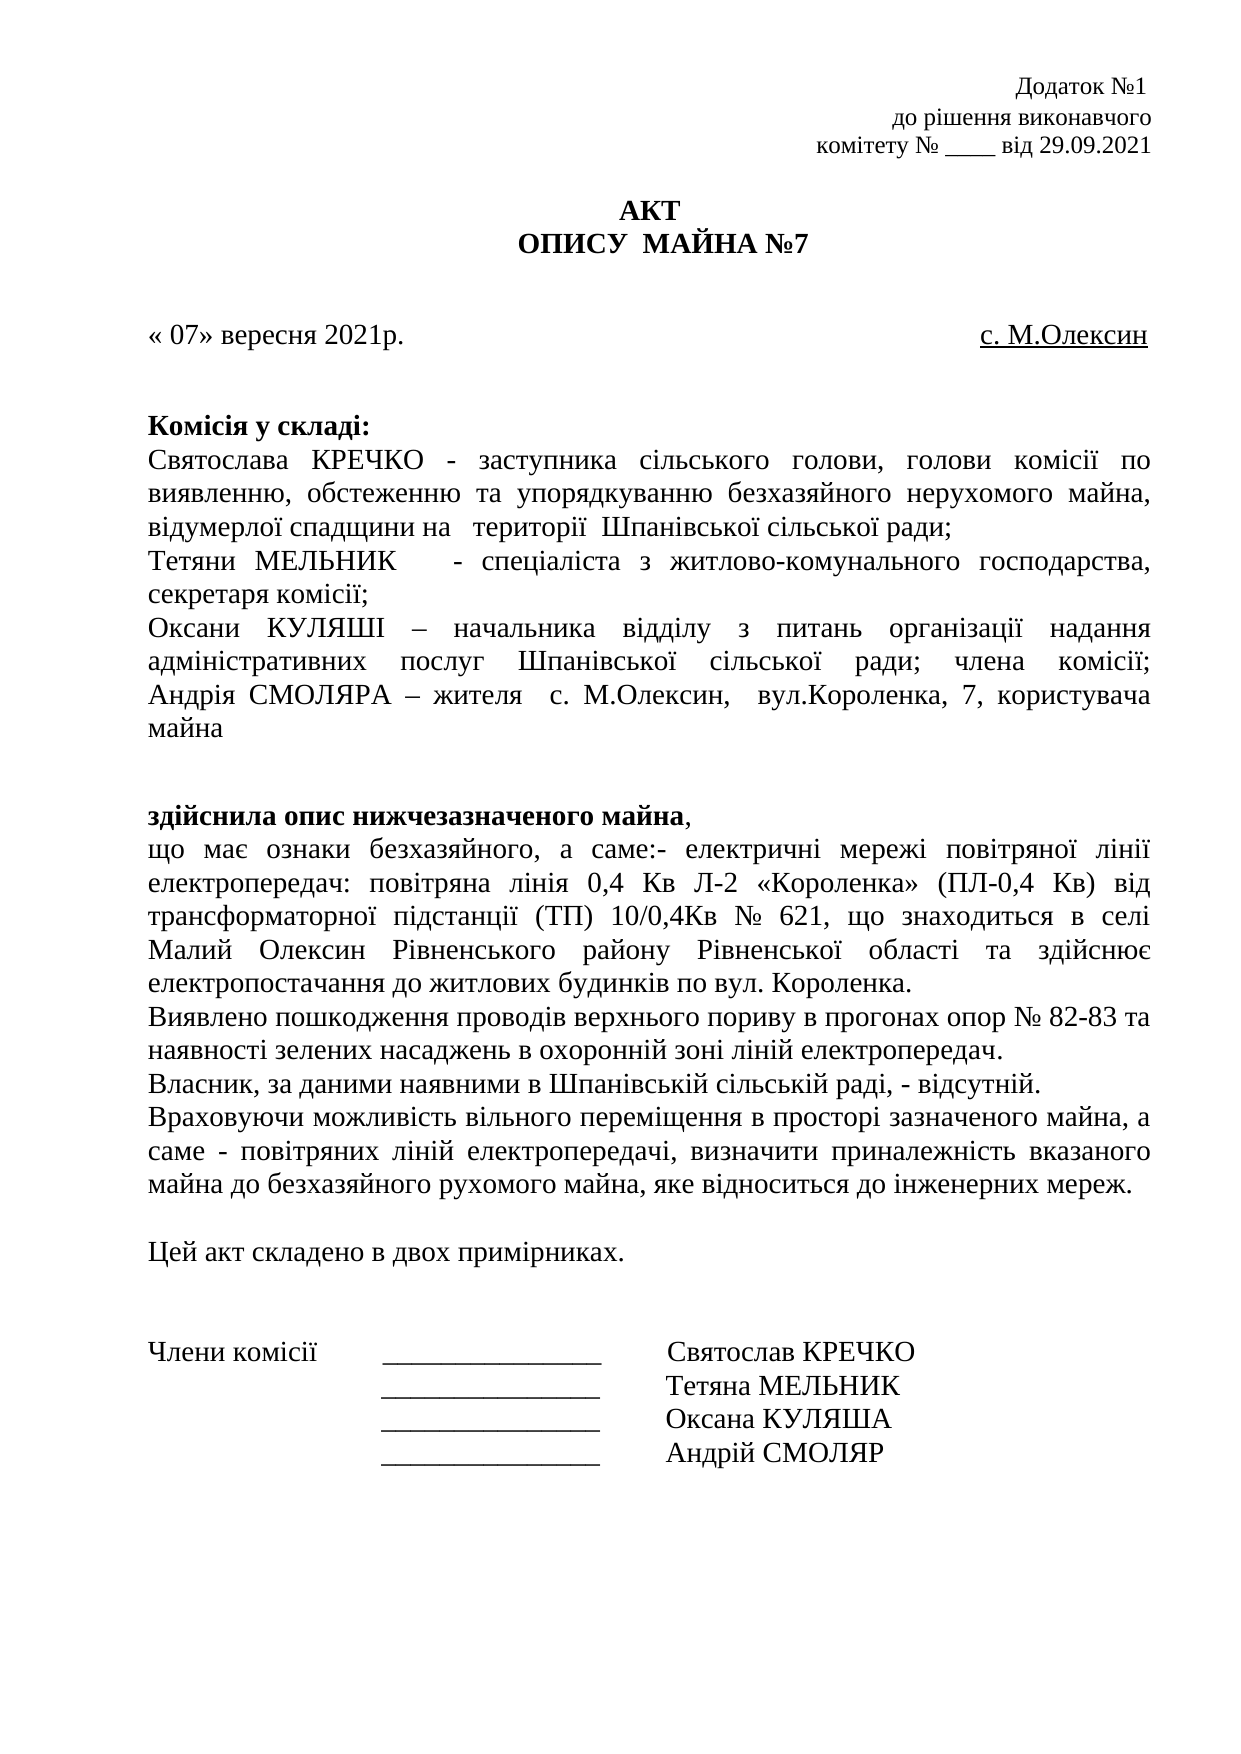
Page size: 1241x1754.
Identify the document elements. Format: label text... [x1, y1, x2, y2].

text Святослава КРЕЧКО - заступника сільського голови, голови комісії по виявленню, обстеженню та упорядкуванню безхазяйного нерухомого майна, відумерлої спадщини на території Шпанівської сільської ради; [148, 442, 1152, 543]
text _______________ Оксана КУЛЯША [148, 1401, 1152, 1435]
text комітету № ____ від 29.09.2021 [148, 131, 1152, 159]
text Додаток №1 [148, 71, 1152, 100]
text _______________ Тетяна МЕЛЬНИК [148, 1368, 1152, 1401]
text Власник, за даними наявними в Шпанівській сільській раді, - відсутній. [148, 1066, 1152, 1099]
text Виявлено пошкодження проводів верхнього пориву в прогонах опор № 82-83 та наявності зелених насаджень в охоронній зоні ліній електропередач. [148, 999, 1152, 1066]
text здійснила опис нижчезазначеного майна, [148, 798, 1152, 831]
text що має ознаки безхазяйного, а саме:- електричні мережі повітряної лінії електропередач: повітряна лінія 0,4 Кв Л-2 «Короленка» (ПЛ-0,4 Кв) від трансформаторної підстанції (ТП) 10/0,4Кв № 621, що знаходиться в селі Малий Олексин Рівненського району Рівненської області та здійснює електропостачання до житлових будинків по вул. Короленка. [148, 831, 1152, 999]
text Тетяни МЕЛЬНИК - спеціаліста з житлово-комунального господарства, секретаря комісії; [148, 543, 1152, 610]
text Цей акт складено в двох примірниках. [148, 1234, 1152, 1267]
text Члени комісії _______________ Святослав КРЕЧКО [148, 1334, 1152, 1368]
text « 07» вересня 2021р. с. М.Олексин [148, 317, 1152, 351]
text Враховуючи можливість вільного переміщення в просторі зазначеного майна, а саме - повітряних ліній електропередачі, визначити приналежність вказаного майна до безхазяйного рухомого майна, яке відноситься до інженерних мереж. [148, 1099, 1152, 1200]
text АКТ [148, 193, 1152, 226]
text _______________ Андрій СМОЛЯР [148, 1435, 1152, 1468]
text ОПИСУ МАЙНА №7 [148, 226, 1152, 260]
text Оксани КУЛЯШІ – начальника відділу з питань організації надання адміністративних послуг Шпанівської сільської ради; члена комісії; Андрія СМОЛЯРА – жителя с. М.Олексин, вул.Короленка, 7, користувача майна [148, 610, 1152, 744]
text Комісія у складі: [148, 408, 1152, 442]
text до рішення виконавчого [148, 102, 1152, 131]
